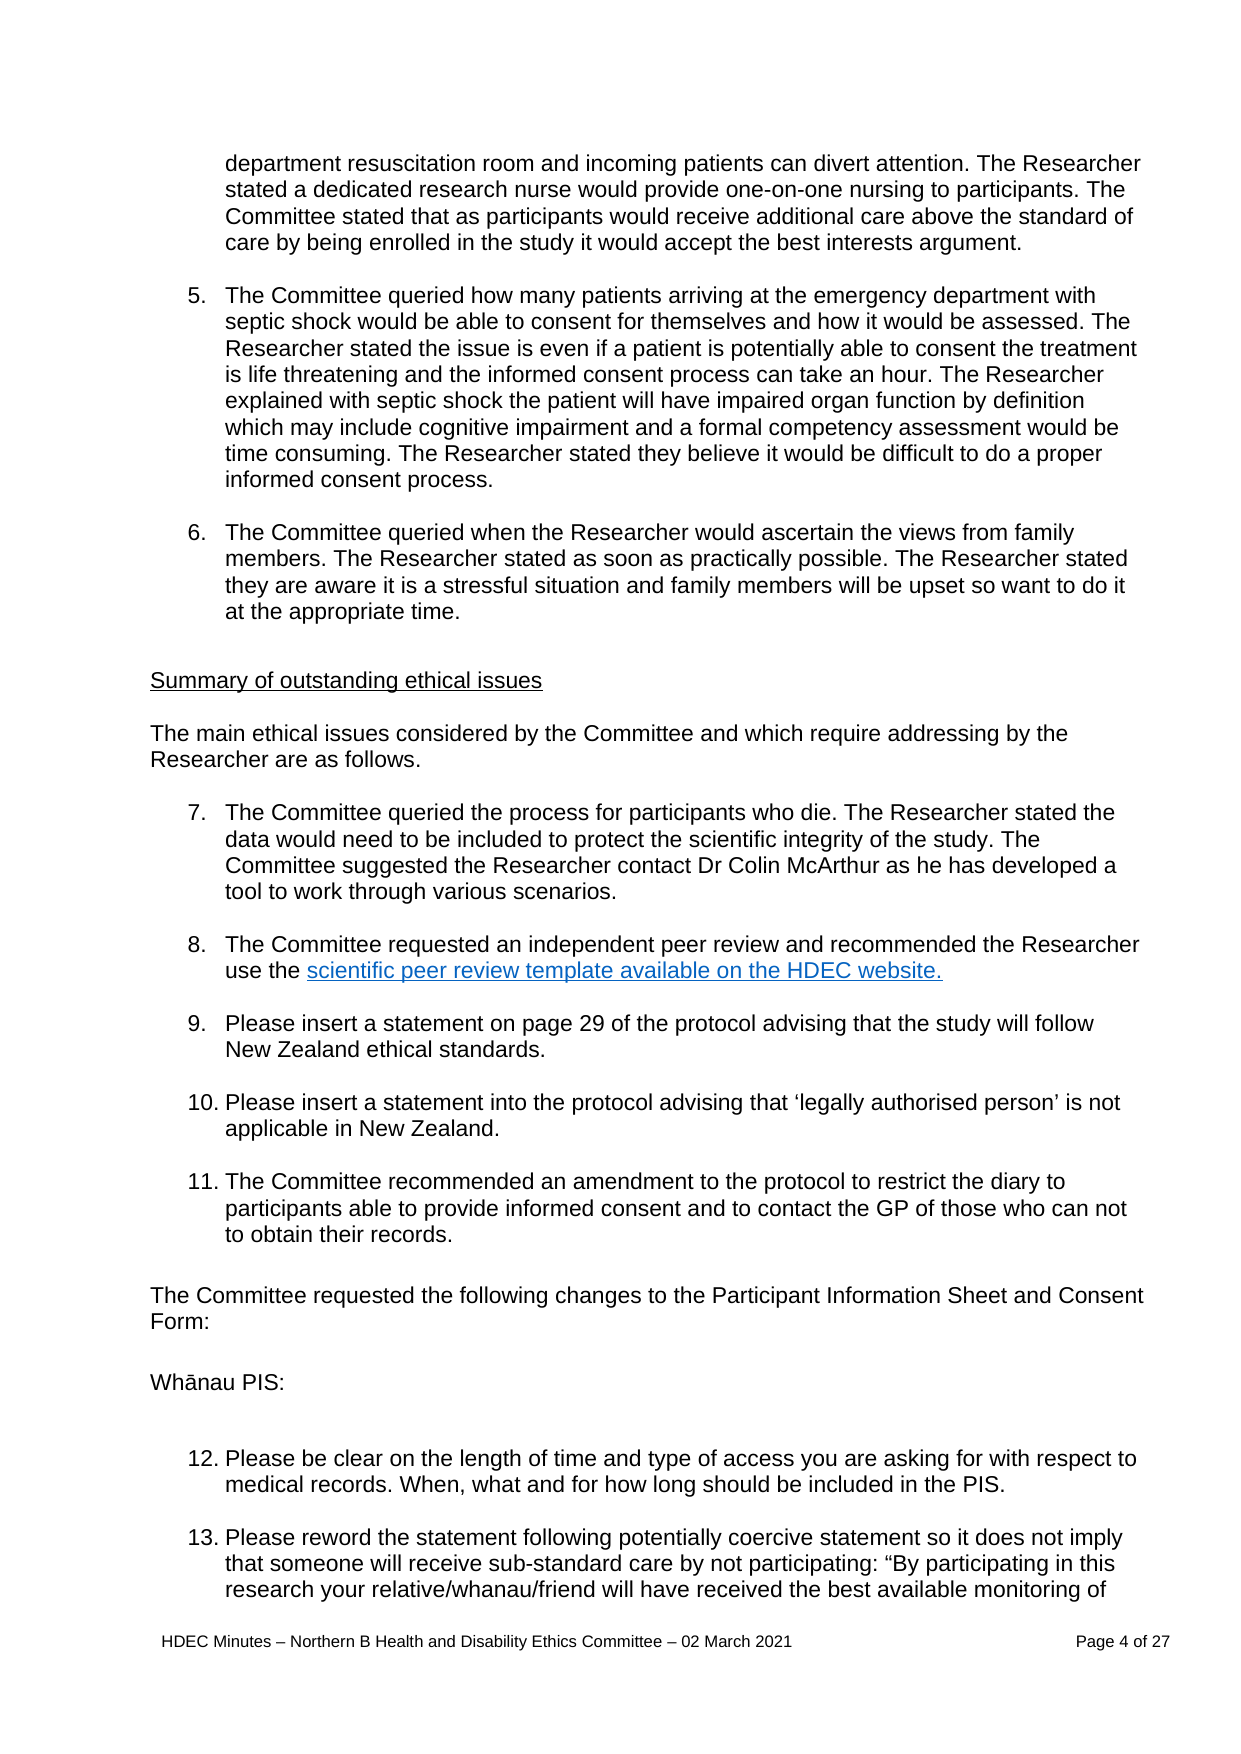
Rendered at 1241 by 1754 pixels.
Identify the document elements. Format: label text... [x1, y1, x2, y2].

list Please insert a statement into the protocol advising that ‘legally authorised person’ is not applicable in New Zealand. [187, 1089, 1144, 1142]
list The Committee recommended an amendment to the protocol to restrict the diary to participants able to provide informed consent and to contact the GP of those who can not to obtain their records. [187, 1168, 1144, 1247]
list The Committee queried when the Researcher would ascertain the views from family members. The Researcher stated as soon as practically possible. The Researcher stated they are aware it is a stressful situation and family members will be upset so want to do it at the appropriate time. [187, 519, 1144, 624]
text Summary of outstanding ethical issues [150, 667, 1144, 694]
list Please insert a statement on page 29 of the protocol advising that the study will follow New Zealand ethical standards. [187, 1010, 1144, 1063]
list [187, 150, 1144, 255]
text The Committee requested the following changes to the Participant Information Sheet and Consent Form: [150, 1282, 1144, 1334]
text The main ethical issues considered by the Committee and which require addressing by the Researcher are as follows. [150, 720, 1144, 773]
list The Committee queried how many patients arriving at the emergency department with septic shock would be able to consent for themselves and how it would be assessed. The Researcher stated the issue is even if a patient is potentially able to consent the treatment is life threatening and the informed consent process can take an hour. The Researcher explained with septic shock the patient will have impaired organ function by definition which may include cognitive impairment and a formal competency assessment would be time consuming. The Researcher stated they believe it would be difficult to do a proper informed consent process. [187, 282, 1144, 493]
list The Committee queried the process for participants who die. The Researcher stated the data would need to be included to protect the scientific integrity of the study. The Committee suggested the Researcher contact Dr Colin McArthur as he has developed a tool to work through various scenarios. [187, 799, 1144, 904]
list Please be clear on the length of time and type of access you are asking for with respect to medical records. When, what and for how long should be included in the PIS. [187, 1445, 1144, 1497]
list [187, 1524, 1144, 1603]
list The Committee requested an independent peer review and recommended the Researcher use the scientific peer review template available on the HDEC website. [187, 931, 1144, 984]
text Whānau PIS: [150, 1369, 1144, 1396]
